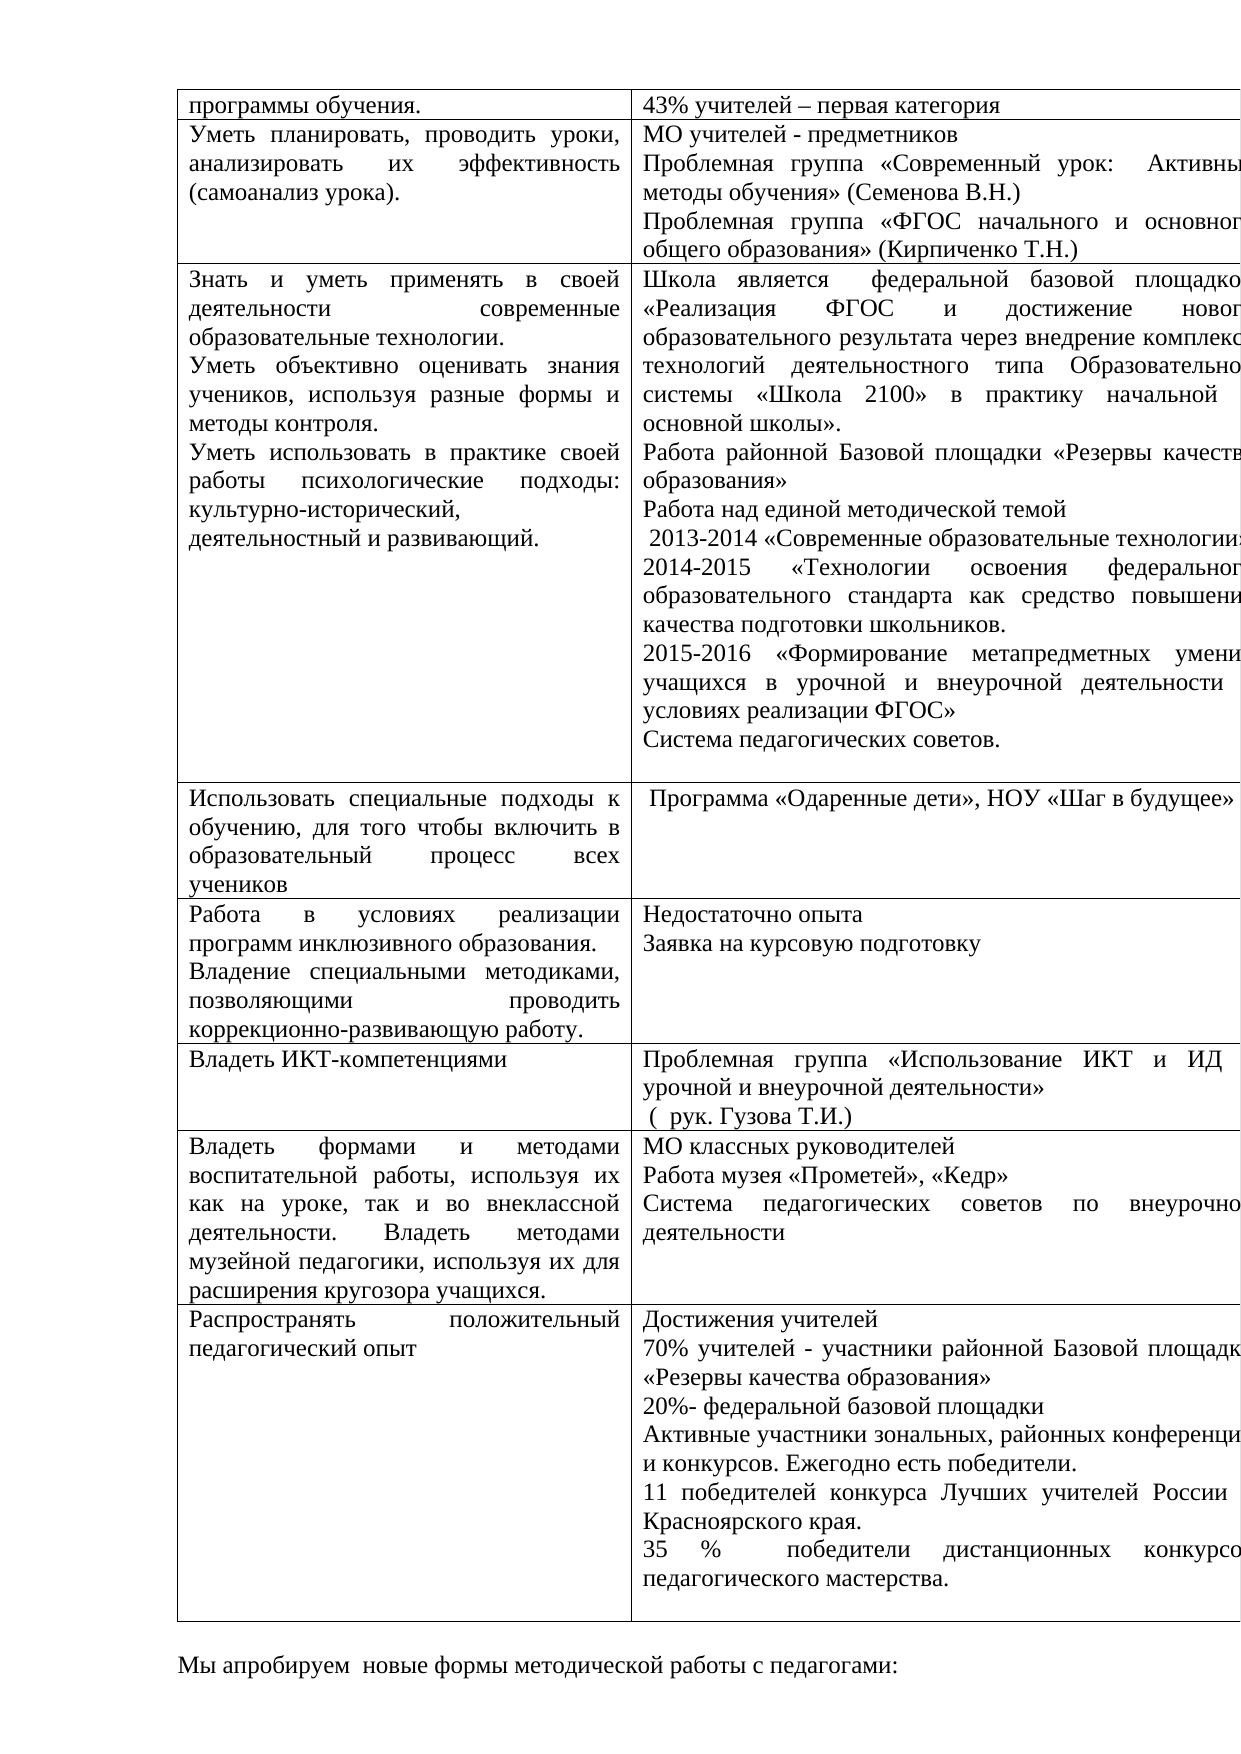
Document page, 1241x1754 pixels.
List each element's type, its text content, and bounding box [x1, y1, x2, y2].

text Мы апробируем новые формы методической работы с педагогами: [177, 1651, 1152, 1679]
table_cell Недостаточно опыта Заявка на курсовую подготовку [632, 899, 1240, 1043]
table_cell Работа в условиях реализации программ инклюзивного образования. Владение специальными методиками, позволяющими проводить коррекционно-развивающую работу. [178, 899, 631, 1043]
table_cell МО классных руководителей Работа музея «Прометей», «Кедр» Система педагогических советов по внеурочной деятельности [632, 1131, 1240, 1303]
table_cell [632, 90, 1240, 118]
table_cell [178, 90, 631, 118]
table_cell Достижения учителей 70% учителей - участники районной Базовой площадки «Резервы качества образования» 20%- федеральной базовой площадки Активные участники зональных, районных конференций и конкурсов. Ежегодно есть победители. 11 победителей конкурса Лучших учителей России и Красноярского края. 35 % победители дистанционных конкурсов педагогического мастерства. [632, 1305, 1240, 1621]
table_cell Владеть формами и методами воспитательной работы, используя их как на уроке, так и во внеклассной деятельности. Владеть методами музейной педагогики, используя их для расширения кругозора учащихся. [178, 1131, 631, 1303]
table_cell Владеть ИКТ-компетенциями [178, 1044, 631, 1130]
table_cell Знать и уметь применять в своей деятельности современные образовательные технологии. Уметь объективно оценивать знания учеников, используя разные формы и методы контроля. Уметь использовать в практике своей работы психологические подходы: культурно-исторический, деятельностный и развивающий. [178, 264, 631, 782]
table_cell Уметь планировать, проводить уроки, анализировать их эффективность (самоанализ урока). [178, 120, 631, 263]
table_cell МО учителей - предметников Проблемная группа «Современный урок: Активные методы обучения» (Семенова В.Н.) Проблемная группа «ФГОС начального и основного общего образования» (Кирпиченко Т.Н.) [632, 120, 1240, 263]
table_cell Проблемная группа «Использование ИКТ и ИД в урочной и внеурочной деятельности» ( рук. Гузова Т.И.) [632, 1044, 1240, 1130]
table_cell Распространять положительный педагогический опыт [178, 1305, 631, 1621]
table_cell Программа «Одаренные дети», НОУ «Шаг в будущее» [632, 783, 1240, 898]
table_cell Использовать специальные подходы к обучению, для того чтобы включить в образовательный процесс всех учеников [178, 783, 631, 898]
table_cell Школа является федеральной базовой площадкой «Реализация ФГОС и достижение нового образовательного результата через внедрение комплекса технологий деятельностного типа Образовательной системы «Школа 2100» в практику начальной и основной школы». Работа районной Базовой площадки «Резервы качества образования» Работа над единой методической темой 2013-2014 «Современные образовательные технологии» 2014-2015 «Технологии освоения федерального образовательного стандарта как средство повышения качества подготовки школьников. 2015-2016 «Формирование метапредметных умений учащихся в урочной и внеурочной деятельности в условиях реализации ФГОС» Система педагогических советов. [632, 264, 1240, 782]
